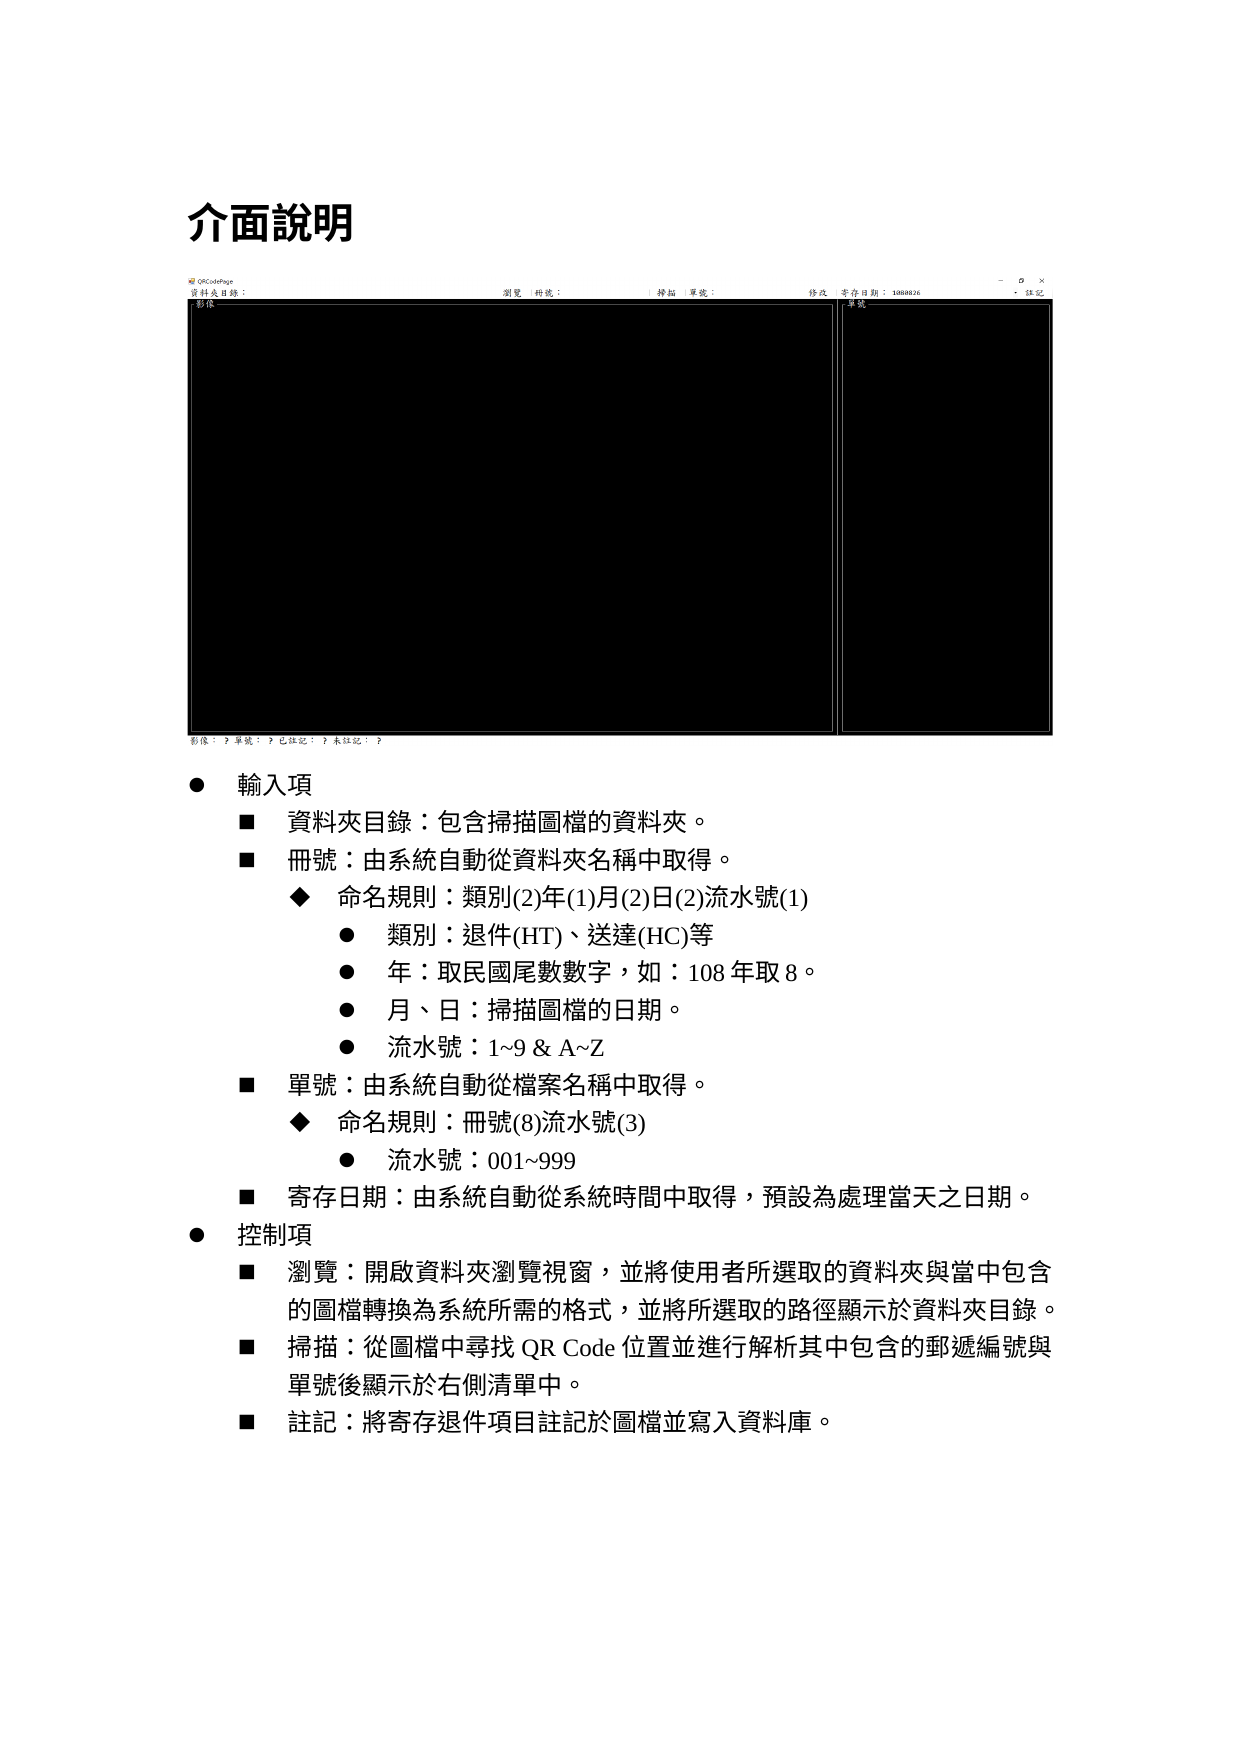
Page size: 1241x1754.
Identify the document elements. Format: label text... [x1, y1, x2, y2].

list 類別：退件(HT)、送達(HC)等 [337, 914, 1053, 952]
list 掃描：從圖檔中尋找QR Code位置並進行解析其中包含的郵遞編號與單號後顯示於右側清單中。 [237, 1327, 1053, 1402]
list 月、日：掃描圖檔的日期。 [337, 989, 1053, 1027]
list 寄存日期：由系統自動從系統時間中取得，預設為處理當天之日期。 [237, 1177, 1053, 1214]
list 註記：將寄存退件項目註記於圖檔並寫入資料庫。 [237, 1402, 1053, 1439]
list 輸入項 [187, 764, 1053, 802]
list 控制項 [187, 1214, 1053, 1252]
list 命名規則：冊號(8)流水號(3) [287, 1102, 1053, 1139]
list 資料夾目錄：包含掃描圖檔的資料夾。 [237, 802, 1053, 839]
list 流水號：1~9 & A~Z [337, 1027, 1053, 1064]
list 瀏覽：開啟資料夾瀏覽視窗，並將使用者所選取的資料夾與當中包含的圖檔轉換為系統所需的格式，並將所選取的路徑顯示於資料夾目錄。 [237, 1252, 1053, 1327]
list 冊號：由系統自動從資料夾名稱中取得。 [237, 839, 1053, 877]
list 單號：由系統自動從檔案名稱中取得。 [237, 1064, 1053, 1102]
picture [187, 277, 1053, 746]
list 年：取民國尾數數字，如：108年取8。 [337, 952, 1053, 989]
list 命名規則：類別(2)年(1)月(2)日(2)流水號(1) [287, 877, 1053, 914]
subtitle 介面說明 [187, 183, 1053, 258]
list 流水號：001~999 [337, 1139, 1053, 1177]
